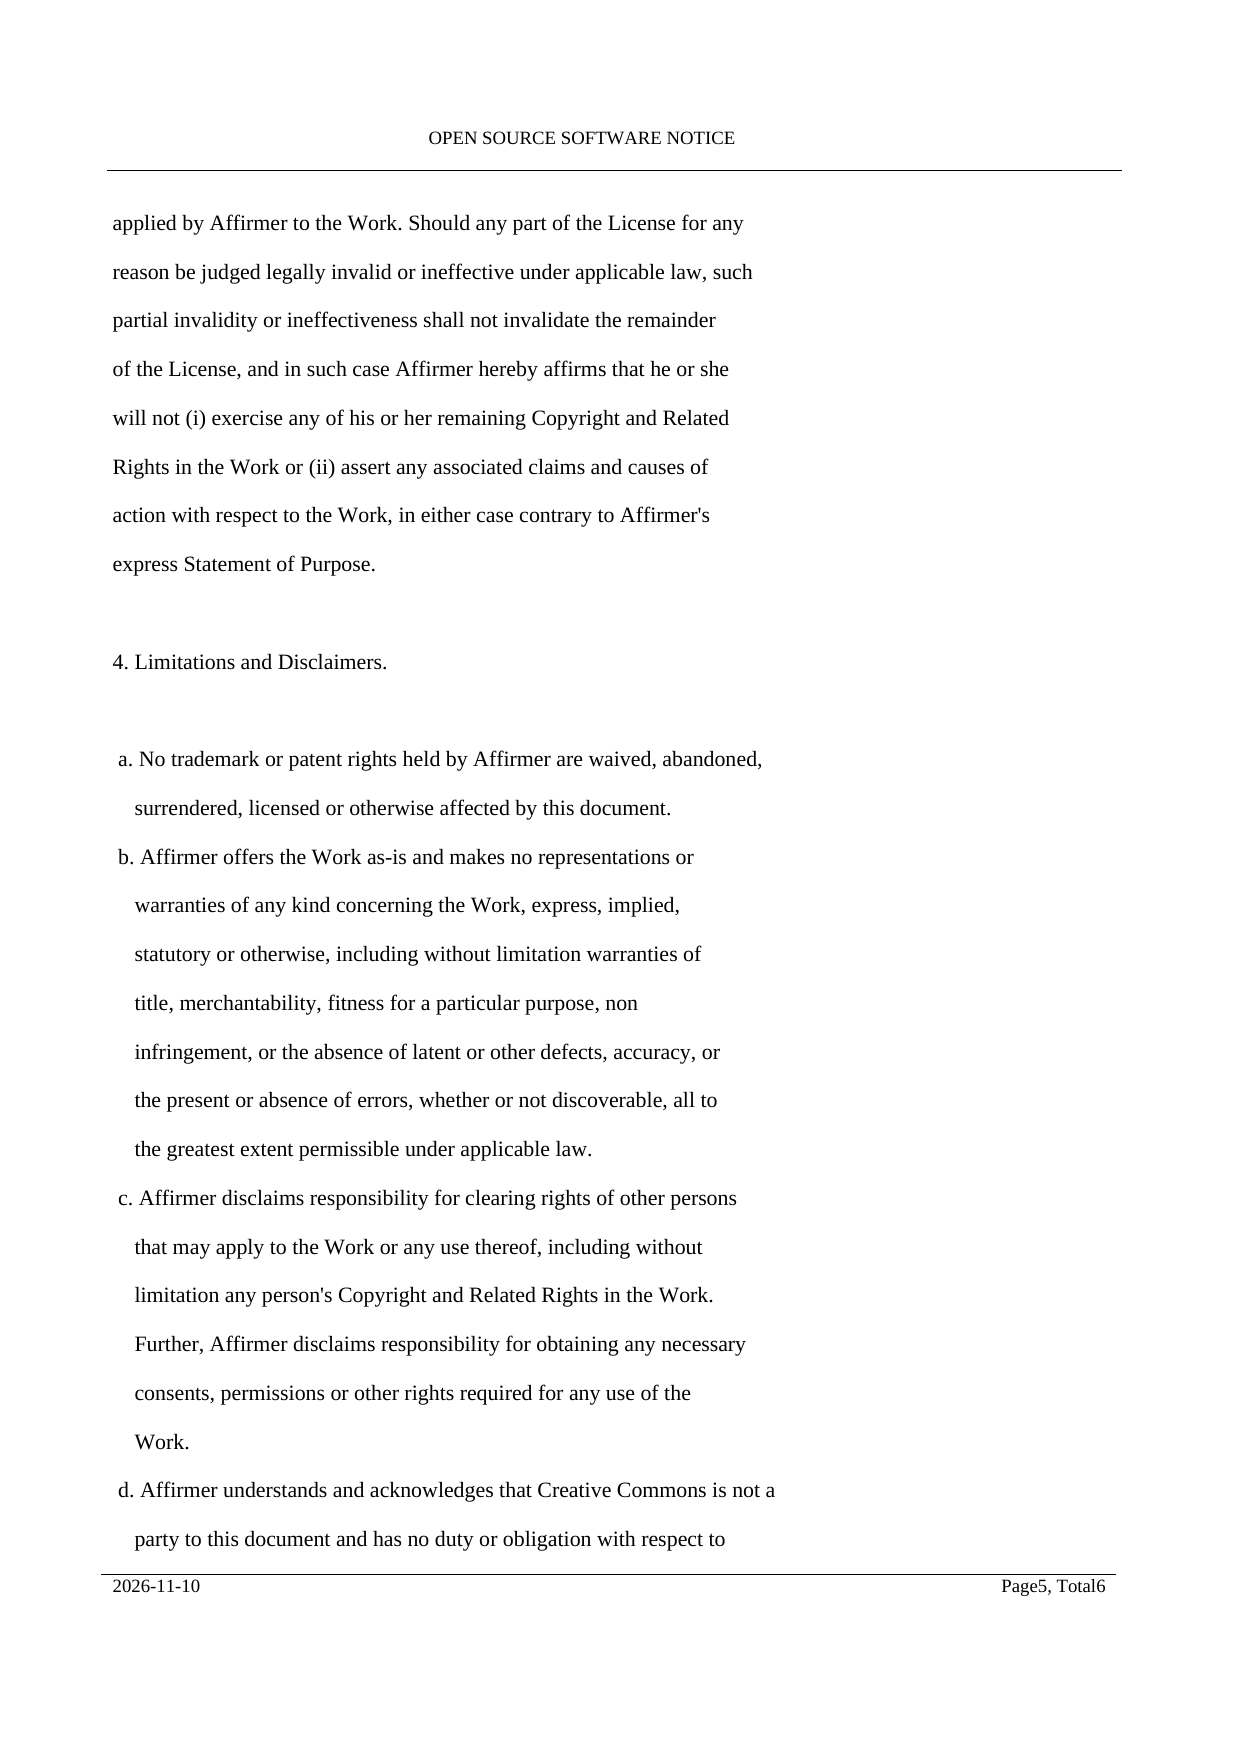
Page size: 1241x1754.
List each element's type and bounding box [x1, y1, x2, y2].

text [112, 206, 1128, 1555]
